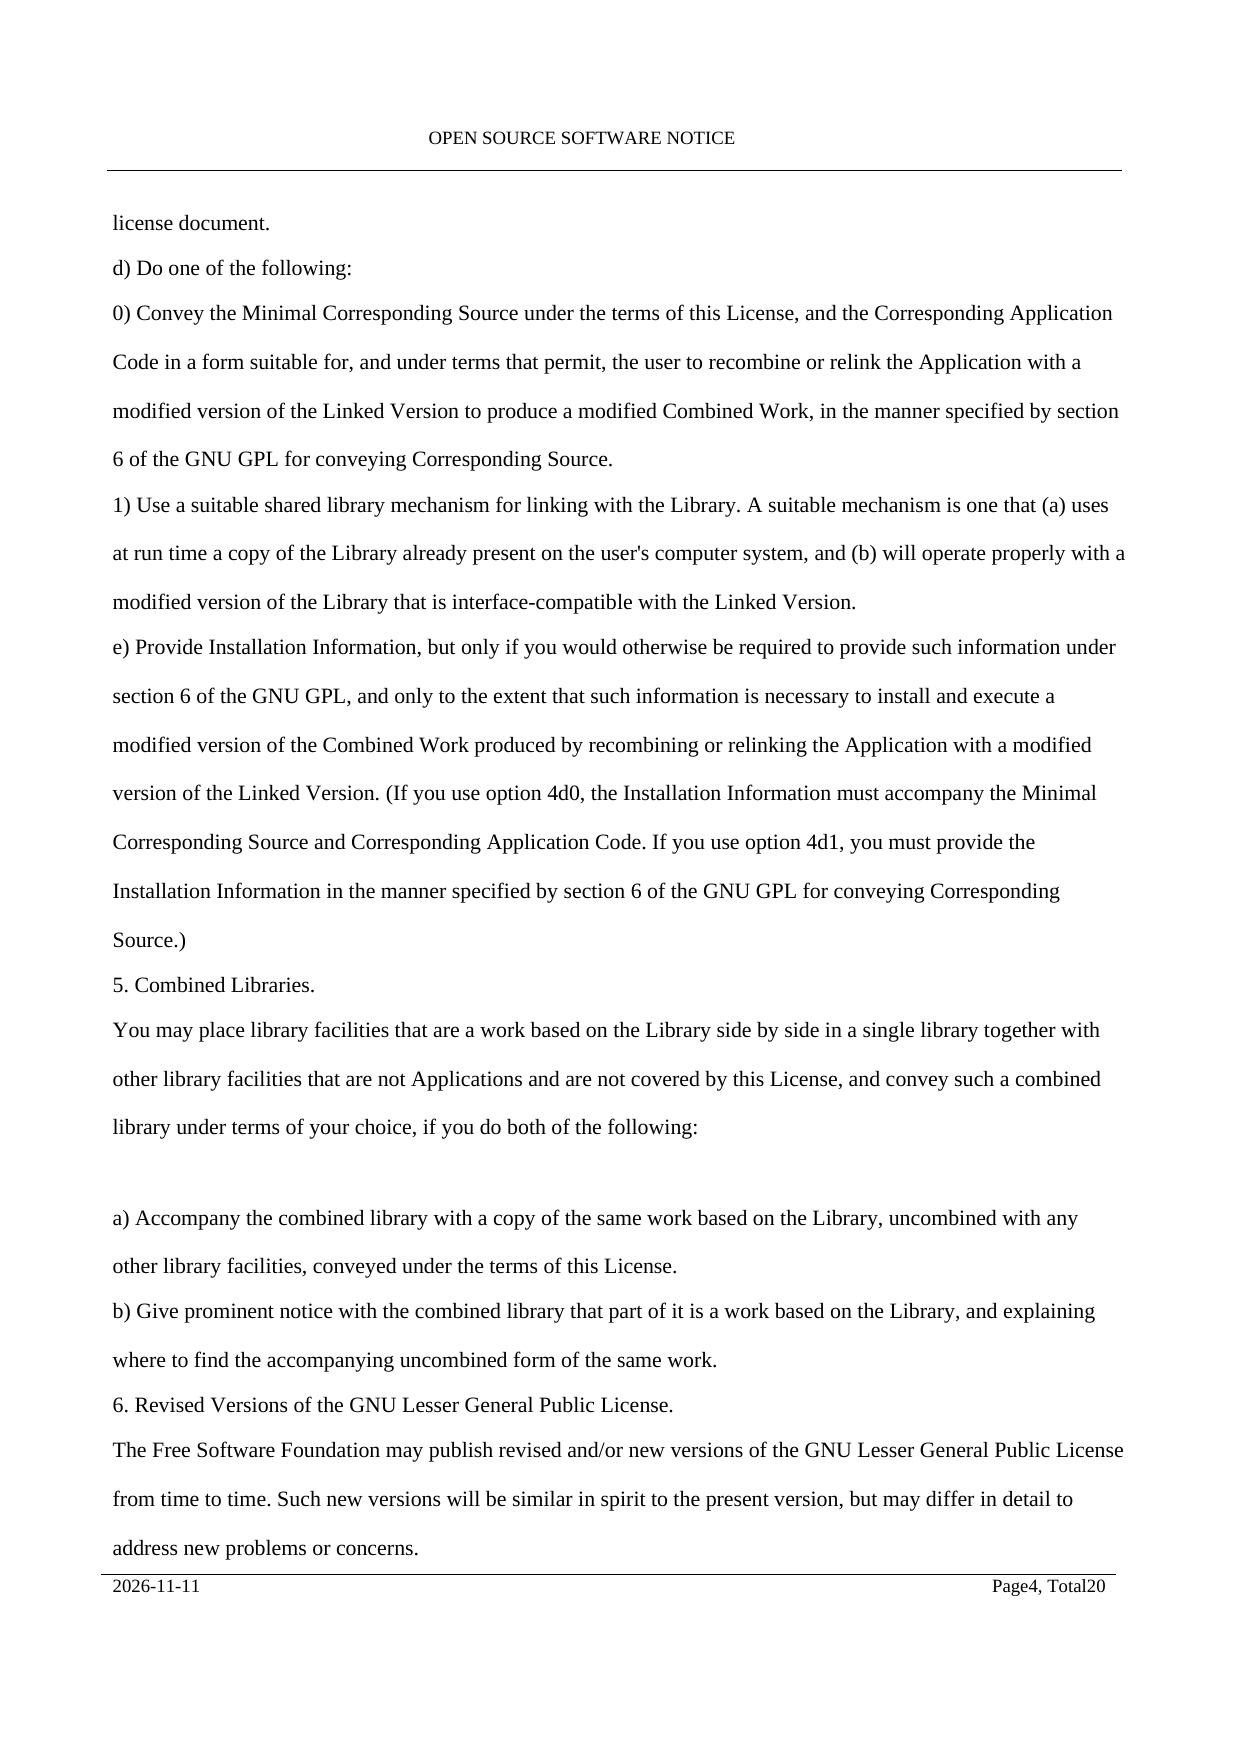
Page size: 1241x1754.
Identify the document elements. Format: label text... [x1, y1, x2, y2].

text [112, 206, 1128, 239]
text 6. Revised Versions of the GNU Lesser General Public License. [112, 1389, 1128, 1421]
text d) Do one of the following: [112, 251, 1128, 284]
text a) Accompany the combined library with a copy of the same work based on the Library, uncombined with any other library facilities, conveyed under the terms of this License. [112, 1201, 1128, 1282]
text The Free Software Foundation may publish revised and/or new versions of the GNU Lesser General Public License from time to time. Such new versions will be similar in spirit to the present version, but may differ in detail to address new problems or concerns. [112, 1434, 1128, 1564]
text You may place library facilities that are a work based on the Library side by side in a single library together with other library facilities that are not Applications and are not covered by this License, and convey such a combined library under terms of your choice, if you do both of the following: [112, 1013, 1128, 1143]
text 5. Combined Libraries. [112, 968, 1128, 1001]
text e) Provide Installation Information, but only if you would otherwise be required to provide such information under section 6 of the GNU GPL, and only to the extent that such information is necessary to install and execute a modified version of the Combined Work produced by recombining or relinking the Application with a modified version of the Linked Version. (If you use option 4d0, the Installation Information must accompany the Minimal Corresponding Source and Corresponding Application Code. If you use option 4d1, you must provide the Installation Information in the manner specified by section 6 of the GNU GPL for conveying Corresponding Source.) [112, 631, 1128, 956]
text b) Give prominent notice with the combined library that part of it is a work based on the Library, and explaining where to find the accompanying uncombined form of the same work. [112, 1295, 1128, 1376]
text 1) Use a suitable shared library mechanism for linking with the Library. A suitable mechanism is one that (a) uses at run time a copy of the Library already present on the user's computer system, and (b) will operate properly with a modified version of the Library that is interface-compatible with the Linked Version. [112, 488, 1128, 618]
text 0) Convey the Minimal Corresponding Source under the terms of this License, and the Corresponding Application Code in a form suitable for, and under terms that permit, the user to recombine or relink the Application with a modified version of the Linked Version to produce a modified Combined Work, in the manner specified by section 6 of the GNU GPL for conveying Corresponding Source. [112, 297, 1128, 475]
